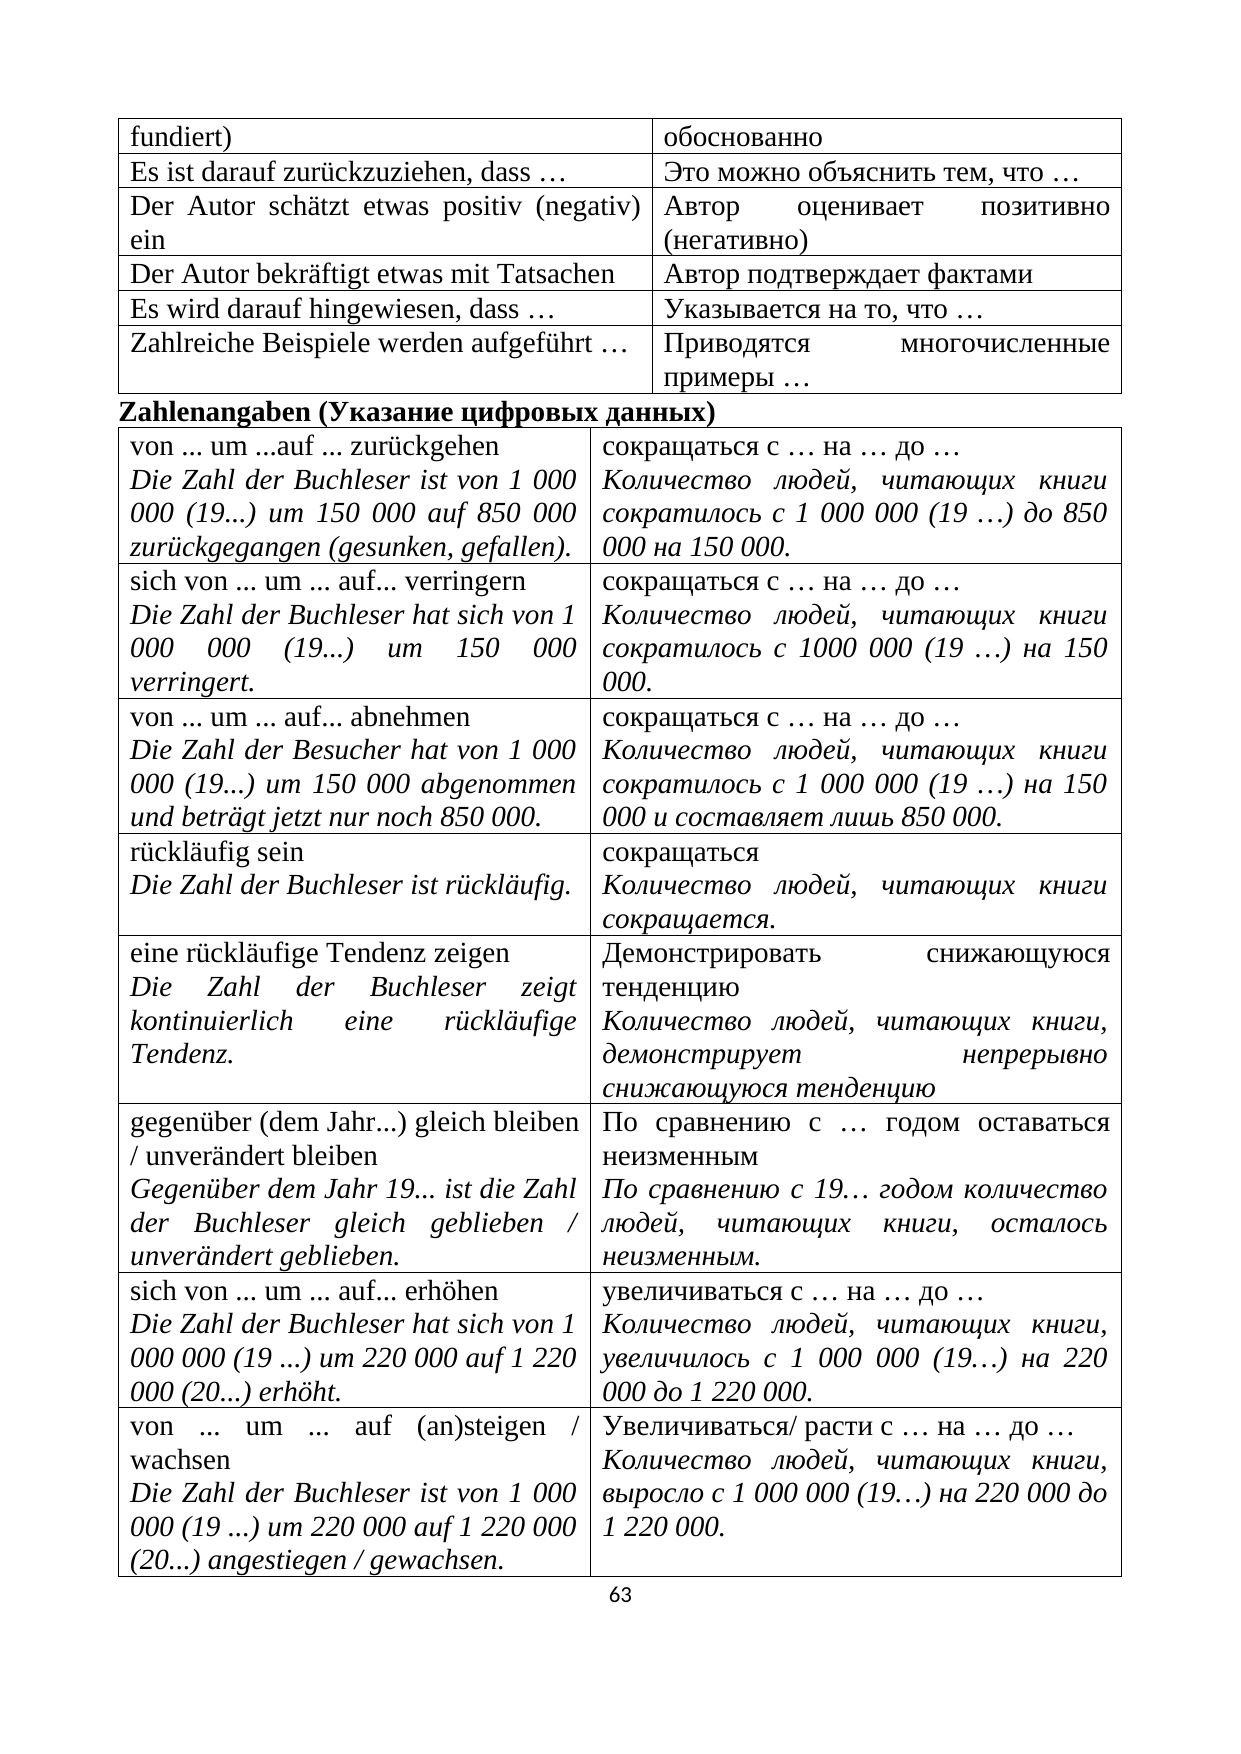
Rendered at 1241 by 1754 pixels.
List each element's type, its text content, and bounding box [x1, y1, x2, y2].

table_cell Указывается на то, что … [653, 291, 1121, 324]
table_cell Увеличиваться/ расти с … на … до … Количество людей, читающих книги, выросло с 1 000 000 (19…) на 220 000 до 1 220 000. [591, 1408, 1121, 1576]
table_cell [119, 119, 652, 153]
table_cell eine rückläufige Tendenz zeigen Die Zahl der Buchleser zeigt kontinuierlich eine rückläufige Tendenz. [119, 936, 590, 1103]
table_cell gegenüber (dem Jahr...) gleich bleiben / unverändert bleiben Gegenüber dem Jahr 19... ist die Zahl der Buchleser gleich geblieben / unverändert geblieben. [119, 1104, 590, 1272]
table_cell von ... um ... auf (an)steigen / wachsen Die Zahl der Buchleser ist von 1 000 000 (19 ...) um 220 000 auf 1 220 000 (20...) angestiegen / gewachsen. [119, 1408, 590, 1576]
table_cell Zahlreiche Beispiele werden aufgeführt … [119, 326, 652, 393]
table_cell Автор подтверждает фактами [653, 256, 1121, 290]
table_cell Es wird darauf hingewiesen, dass … [119, 291, 652, 324]
text Zahlenangaben (Указание цифровых данных) [118, 394, 1122, 427]
table_cell Der Autor bekräftigt etwas mit Tatsachen [119, 256, 652, 290]
table_cell rückläufig sein Die Zahl der Buchleser ist rückläufig. [119, 834, 590, 934]
table_cell сокращаться с … на … до … Количество людей, читающих книги сократилось с 1 000 000 (19 …) на 150 000 и составляет лишь 850 000. [591, 699, 1121, 833]
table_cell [653, 119, 1121, 153]
table_cell По сравнению с … годом оставаться неизменным По сравнению с 19… годом количество людей, читающих книги, осталось неизменным. [591, 1104, 1121, 1272]
table_cell von ... um ... auf... abnehmen Die Zahl der Besucher hat von 1 000 000 (19...) um 150 000 abgenommen und beträgt jetzt nur noch 850 000. [119, 699, 590, 833]
table_cell Приводятся многочисленные примеры … [653, 326, 1121, 393]
table_cell Der Autor schätzt etwas positiv (negativ) ein [119, 188, 652, 255]
table_cell сокращаться с … на … до … Количество людей, читающих книги сократилось с 1000 000 (19 …) на 150 000. [591, 564, 1121, 698]
table_cell Es ist darauf zurückzuziehen, dass … [119, 154, 652, 187]
table_header von ... um ...auf ... zurückgehen Die Zahl der Buchleser ist von 1 000 000 (19...) um 150 000 auf 850 000 zurückgegangen (gesunken, gefallen). [119, 428, 590, 562]
table_cell Это можно объяснить тем, что … [653, 154, 1121, 187]
table_cell увеличиваться с … на … до … Количество людей, читающих книги, увеличилось с 1 000 000 (19…) на 220 000 до 1 220 000. [591, 1273, 1121, 1407]
table_cell sich von ... um ... auf... erhöhen Die Zahl der Buchleser hat sich von 1 000 000 (19 ...) um 220 000 auf 1 220 000 (20...) erhöht. [119, 1273, 590, 1407]
table_cell sich von ... um ... auf... verringern Die Zahl der Buchleser hat sich von 1 000 000 (19...) um 150 000 verringert. [119, 564, 590, 698]
table_cell сокращаться Количество людей, читающих книги сокращается. [591, 834, 1121, 934]
table_cell Демонстрировать снижающуюся тенденцию Количество людей, читающих книги, демонстрирует непрерывно снижающуюся тенденцию [591, 936, 1121, 1103]
table_header сокращаться с … на … до … Количество людей, читающих книги сократилось с 1 000 000 (19 …) до 850 000 на 150 000. [591, 428, 1121, 562]
table_cell Автор оценивает позитивно (негативно) [653, 188, 1121, 255]
